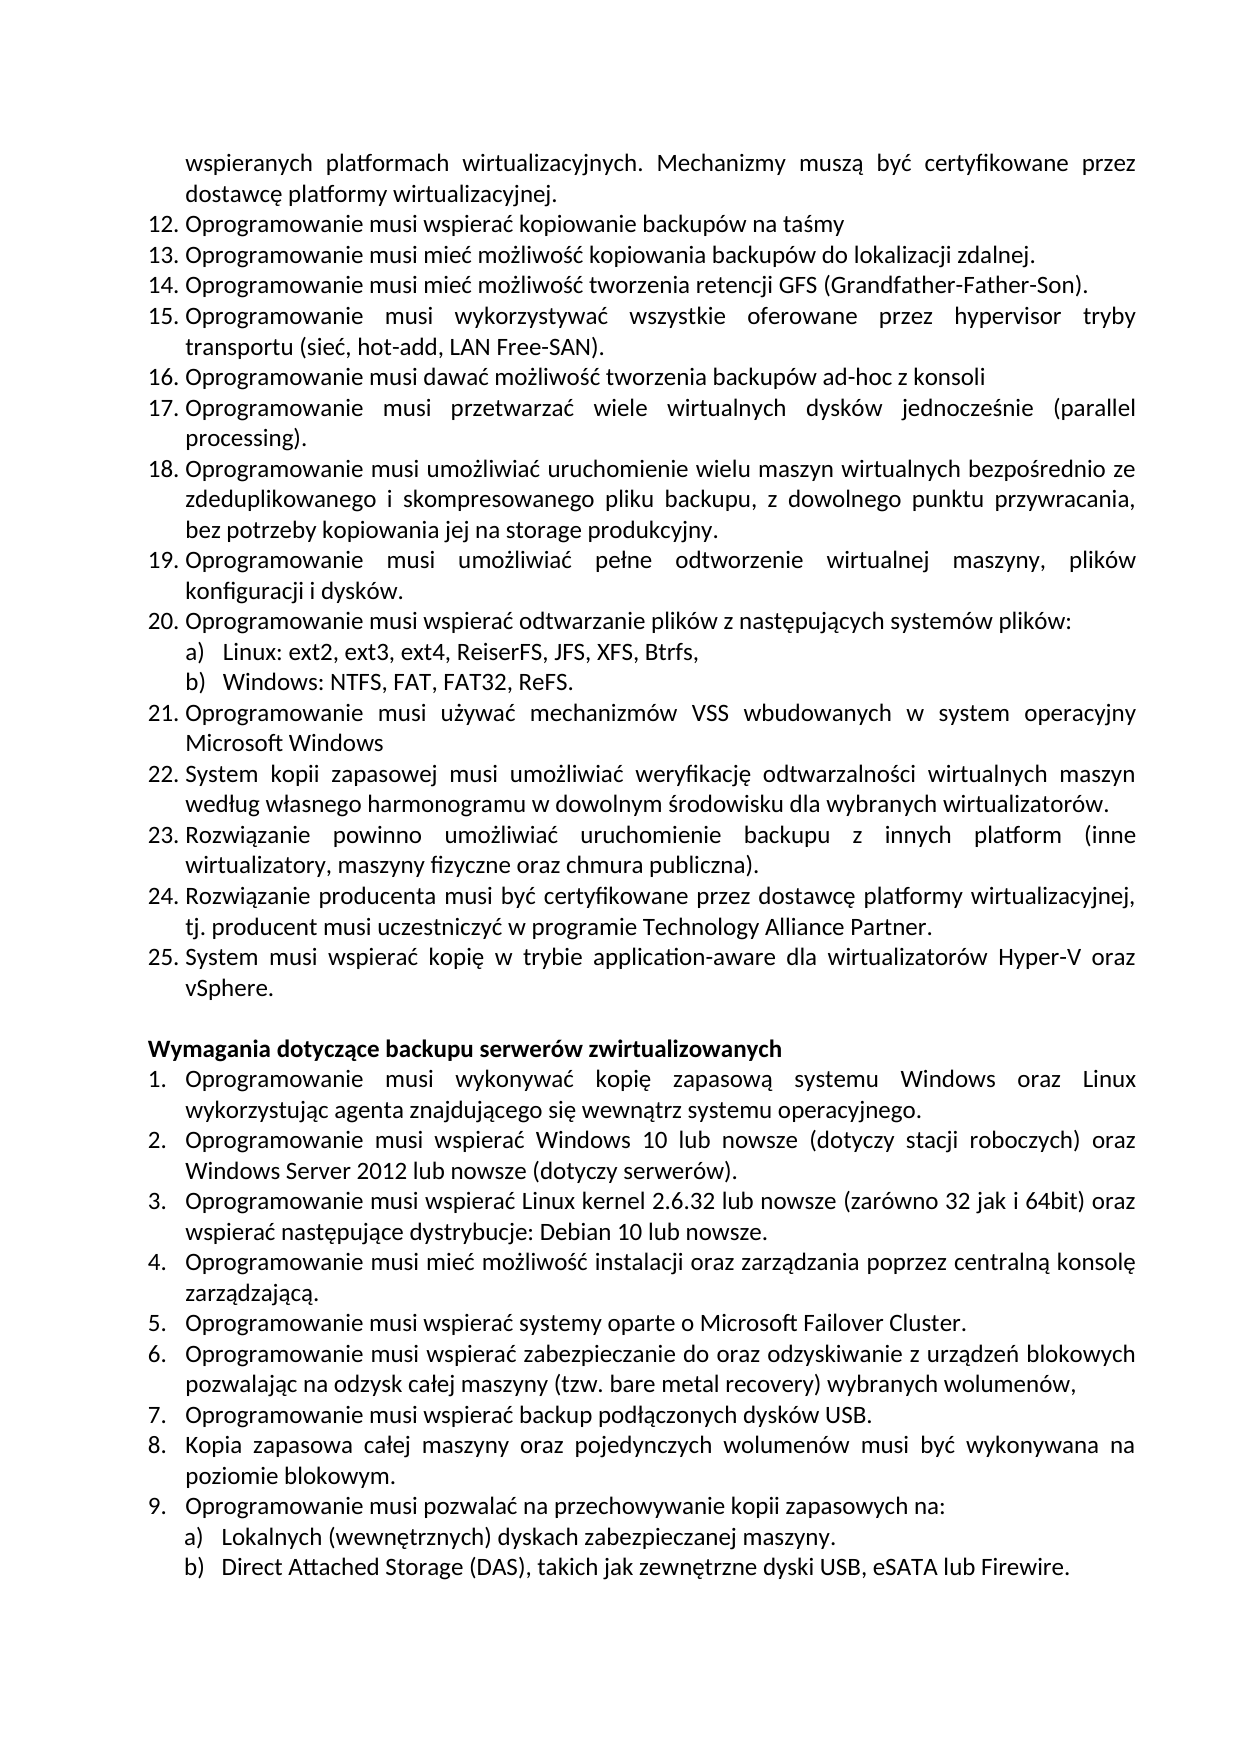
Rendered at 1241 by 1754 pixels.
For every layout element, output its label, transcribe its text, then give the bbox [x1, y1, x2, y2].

list Oprogramowanie musi mieć możliwość tworzenia retencji GFS (Grandfather-Father-Son). [148, 270, 1137, 300]
list Oprogramowanie musi wspierać odtwarzanie plików z następujących systemów plików: [148, 605, 1137, 636]
list System kopii zapasowej musi umożliwiać weryfikację odtwarzalności wirtualnych maszyn według własnego harmonogramu w dowolnym środowisku dla wybranych wirtualizatorów. [148, 758, 1137, 819]
list Oprogramowanie musi pozwalać na przechowywanie kopii zapasowych na: [148, 1491, 1137, 1521]
list Oprogramowanie musi wykonywać kopię zapasową systemu Windows oraz Linux wykorzystując agenta znajdującego się wewnątrz systemu operacyjnego. [148, 1063, 1137, 1124]
list Oprogramowanie musi mieć możliwość kopiowania backupów do lokalizacji zdalnej. [148, 239, 1137, 270]
list Windows: NTFS, FAT, FAT32, ReFS. [185, 666, 1137, 697]
list Lokalnych (wewnętrznych) dyskach zabezpieczanej maszyny. [184, 1521, 1137, 1552]
list Oprogramowanie musi umożliwiać uruchomienie wielu maszyn wirtualnych bezpośrednio ze zdeduplikowanego i skompresowanego pliku backupu, z dowolnego punktu przywracania, bez potrzeby kopiowania jej na storage produkcyjny. [148, 453, 1137, 544]
text Wymagania dotyczące backupu serwerów zwirtualizowanych [148, 1033, 1137, 1063]
list Oprogramowanie musi dawać możliwość tworzenia backupów ad-hoc z konsoli [148, 361, 1137, 392]
list Oprogramowanie musi umożliwiać pełne odtworzenie wirtualnej maszyny, plików konfiguracji i dysków. [148, 544, 1137, 605]
list Oprogramowanie musi używać mechanizmów VSS wbudowanych w system operacyjny Microsoft Windows [148, 697, 1137, 758]
list Oprogramowanie musi przetwarzać wiele wirtualnych dysków jednocześnie (parallel processing). [148, 392, 1137, 453]
list Oprogramowanie musi wspierać Linux kernel 2.6.32 lub nowsze (zarówno 32 jak i 64bit) oraz wspierać następujące dystrybucje: Debian 10 lub nowsze. [148, 1185, 1137, 1246]
list Rozwiązanie producenta musi być certyfikowane przez dostawcę platformy wirtualizacyjnej, tj. producent musi uczestniczyć w programie Technology Alliance Partner. [148, 880, 1137, 941]
list System musi wspierać kopię w trybie application-aware dla wirtualizatorów Hyper-V oraz vSphere. [148, 941, 1137, 1002]
list Linux: ext2, ext3, ext4, ReiserFS, JFS, XFS, Btrfs, [185, 636, 1137, 666]
list Oprogramowanie musi wspierać systemy oparte o Microsoft Failover Cluster. [148, 1307, 1137, 1338]
list Oprogramowanie musi wspierać Windows 10 lub nowsze (dotyczy stacji roboczych) oraz Windows Server 2012 lub nowsze (dotyczy serwerów). [148, 1124, 1137, 1185]
list Oprogramowanie musi wspierać backup podłączonych dysków USB. [148, 1399, 1137, 1429]
list Direct Attached Storage (DAS), takich jak zewnętrzne dyski USB, eSATA lub Firewire. [184, 1552, 1137, 1582]
list Rozwiązanie powinno umożliwiać uruchomienie backupu z innych platform (inne wirtualizatory, maszyny fizyczne oraz chmura publiczna). [148, 819, 1137, 880]
list Kopia zapasowa całej maszyny oraz pojedynczych wolumenów musi być wykonywana na poziomie blokowym. [148, 1429, 1137, 1491]
list Oprogramowanie musi wspierać zabezpieczanie do oraz odzyskiwanie z urządzeń blokowych pozwalając na odzysk całej maszyny (tzw. bare metal recovery) wybranych wolumenów, [148, 1338, 1137, 1399]
list Oprogramowanie musi wspierać kopiowanie backupów na taśmy [148, 209, 1137, 239]
list Oprogramowanie musi wykorzystywać wszystkie oferowane przez hypervisor tryby transportu (sieć, hot-add, LAN Free-SAN). [148, 300, 1137, 361]
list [148, 148, 1137, 209]
list Oprogramowanie musi mieć możliwość instalacji oraz zarządzania poprzez centralną konsolę zarządzającą. [148, 1246, 1137, 1307]
